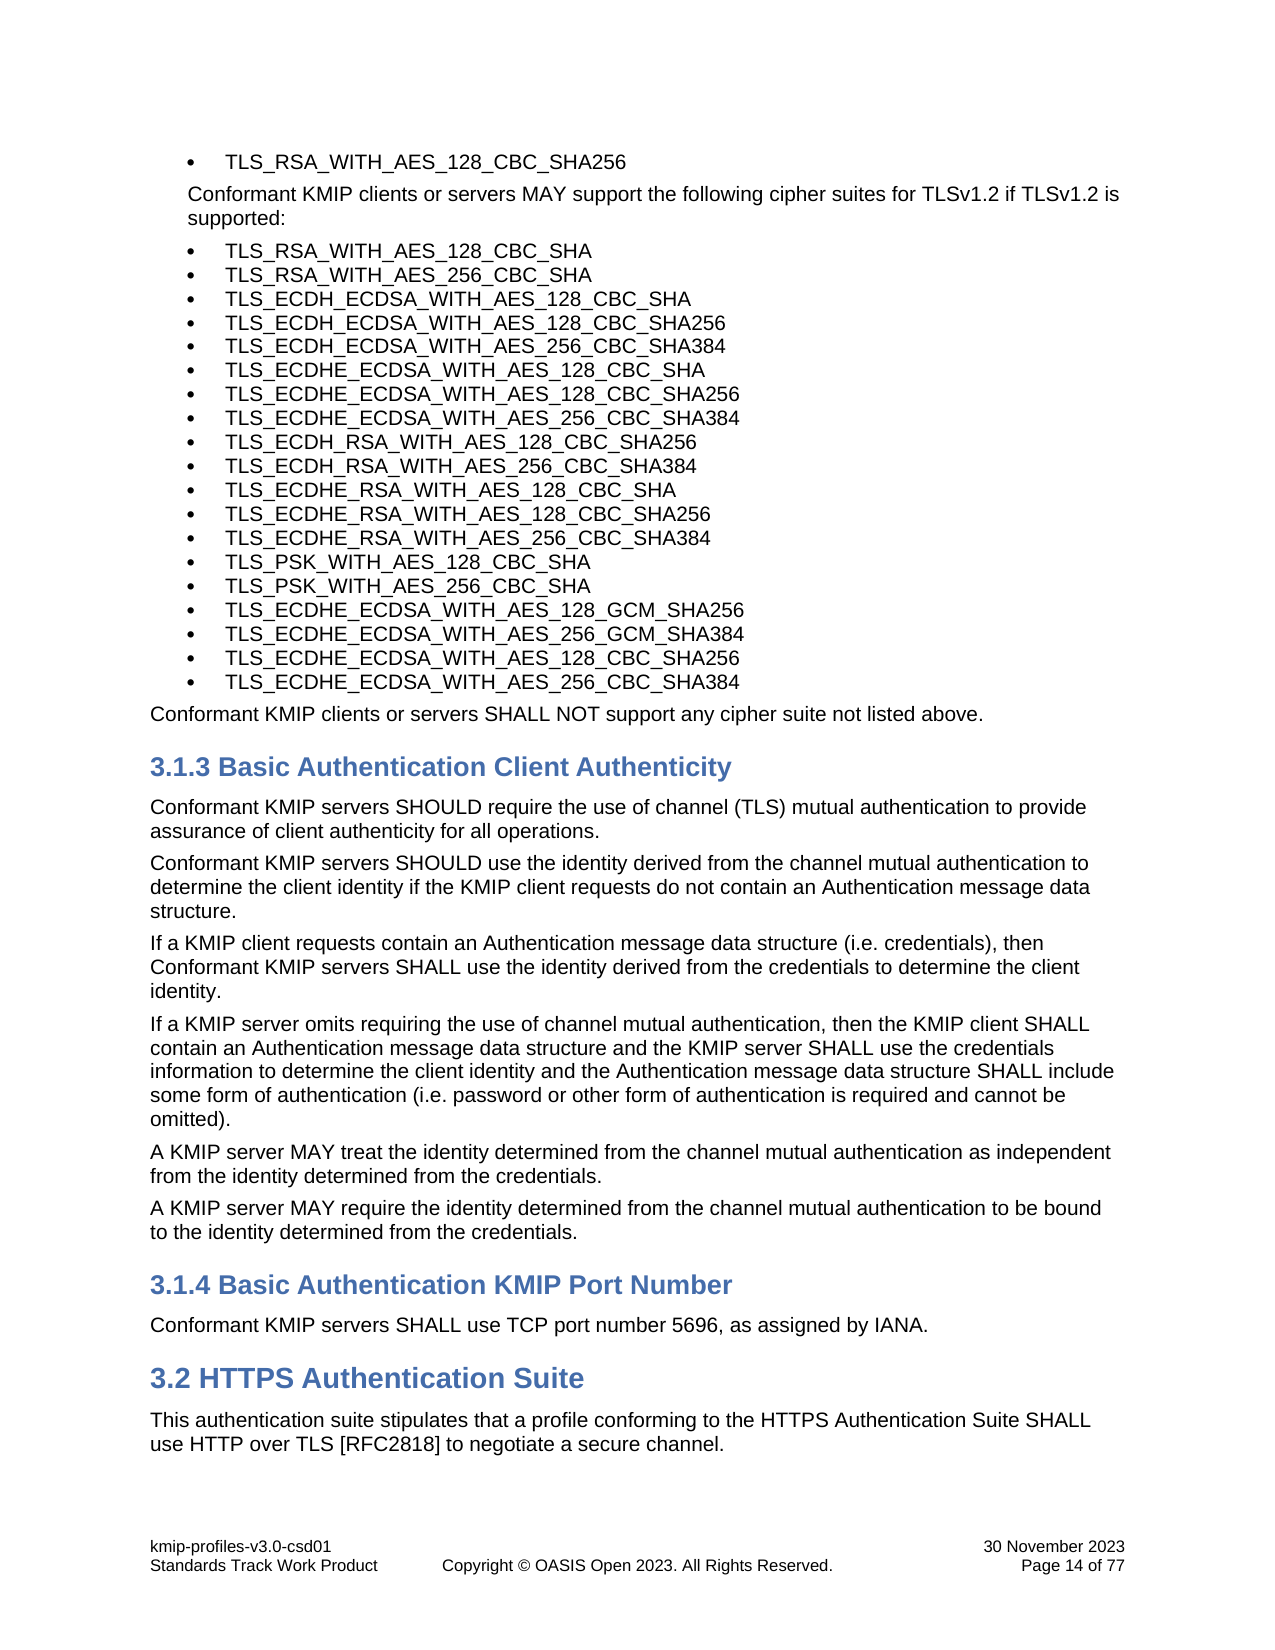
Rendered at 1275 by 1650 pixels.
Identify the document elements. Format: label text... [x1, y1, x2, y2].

text If a KMIP server omits requiring the use of channel mutual authentication, then the KMIP client SHALL contain an Authentication message data structure and the KMIP server SHALL use the credentials information to determine the client identity and the Authentication message data structure SHALL include some form of authentication (i.e. password or other form of authentication is required and cannot be omitted). [150, 1011, 1125, 1131]
list TLS_ECDH_RSA_WITH_AES_256_CBC_SHA384 [187, 454, 1125, 478]
text Conformant KMIP servers SHOULD require the use of channel (TLS) mutual authentication to provide assurance of client authenticity for all operations. [150, 795, 1125, 843]
text This authentication suite stipulates that a profile conforming to the HTTPS Authentication Suite SHALL use HTTP over TLS [RFC2818] to negotiate a secure channel. [150, 1407, 1125, 1455]
text A KMIP server MAY require the identity determined from the channel mutual authentication to be bound to the identity determined from the credentials. [150, 1196, 1125, 1244]
list TLS_ECDHE_ECDSA_WITH_AES_256_CBC_SHA384 [187, 406, 1125, 430]
text Conformant KMIP clients or servers MAY support the following cipher suites for TLSv1.2 if TLSv1.2 is supported: [187, 182, 1125, 230]
text Conformant KMIP servers SHALL use TCP port number 5696, as assigned by IANA. [150, 1312, 1125, 1336]
list TLS_ECDH_ECDSA_WITH_AES_256_CBC_SHA384 [187, 334, 1125, 358]
list TLS_ECDH_RSA_WITH_AES_128_CBC_SHA256 [187, 430, 1125, 454]
list TLS_ECDHE_ECDSA_WITH_AES_128_GCM_SHA256 [187, 598, 1125, 622]
list TLS_RSA_WITH_AES_256_CBC_SHA [187, 262, 1125, 286]
subtitle Basic Authentication KMIP Port Number [150, 1269, 1125, 1300]
text A KMIP server MAY treat the identity determined from the channel mutual authentication as independent from the identity determined from the credentials. [150, 1139, 1125, 1187]
list TLS_ECDHE_ECDSA_WITH_AES_256_GCM_SHA384 [187, 622, 1125, 646]
text Conformant KMIP servers SHOULD use the identity derived from the channel mutual authentication to determine the client identity if the KMIP client requests do not contain an Authentication message data structure. [150, 851, 1125, 923]
list TLS_ECDHE_RSA_WITH_AES_128_CBC_SHA256 [187, 502, 1125, 526]
list TLS_RSA_WITH_AES_128_CBC_SHA256 [187, 150, 1125, 174]
text Conformant KMIP clients or servers SHALL NOT support any cipher suite not listed above. [150, 702, 1125, 726]
list TLS_ECDHE_ECDSA_WITH_AES_128_CBC_SHA [187, 358, 1125, 382]
list TLS_ECDH_ECDSA_WITH_AES_128_CBC_SHA256 [187, 310, 1125, 334]
list TLS_ECDHE_ECDSA_WITH_AES_128_CBC_SHA256 [187, 382, 1125, 406]
list TLS_ECDHE_RSA_WITH_AES_256_CBC_SHA384 [187, 526, 1125, 550]
subtitle HTTPS Authentication Suite [150, 1361, 1125, 1395]
list TLS_PSK_WITH_AES_256_CBC_SHA [187, 574, 1125, 598]
list TLS_ECDHE_ECDSA_WITH_AES_256_CBC_SHA384 [187, 670, 1125, 694]
list TLS_ECDHE_ECDSA_WITH_AES_128_CBC_SHA256 [187, 646, 1125, 670]
text If a KMIP client requests contain an Authentication message data structure (i.e. credentials), then Conformant KMIP servers SHALL use the identity derived from the credentials to determine the client identity. [150, 931, 1125, 1003]
subtitle Basic Authentication Client Authenticity [150, 751, 1125, 782]
list TLS_ECDHE_RSA_WITH_AES_128_CBC_SHA [187, 478, 1125, 502]
list TLS_PSK_WITH_AES_128_CBC_SHA [187, 550, 1125, 574]
list TLS_RSA_WITH_AES_128_CBC_SHA [187, 238, 1125, 262]
list TLS_ECDH_ECDSA_WITH_AES_128_CBC_SHA [187, 286, 1125, 310]
